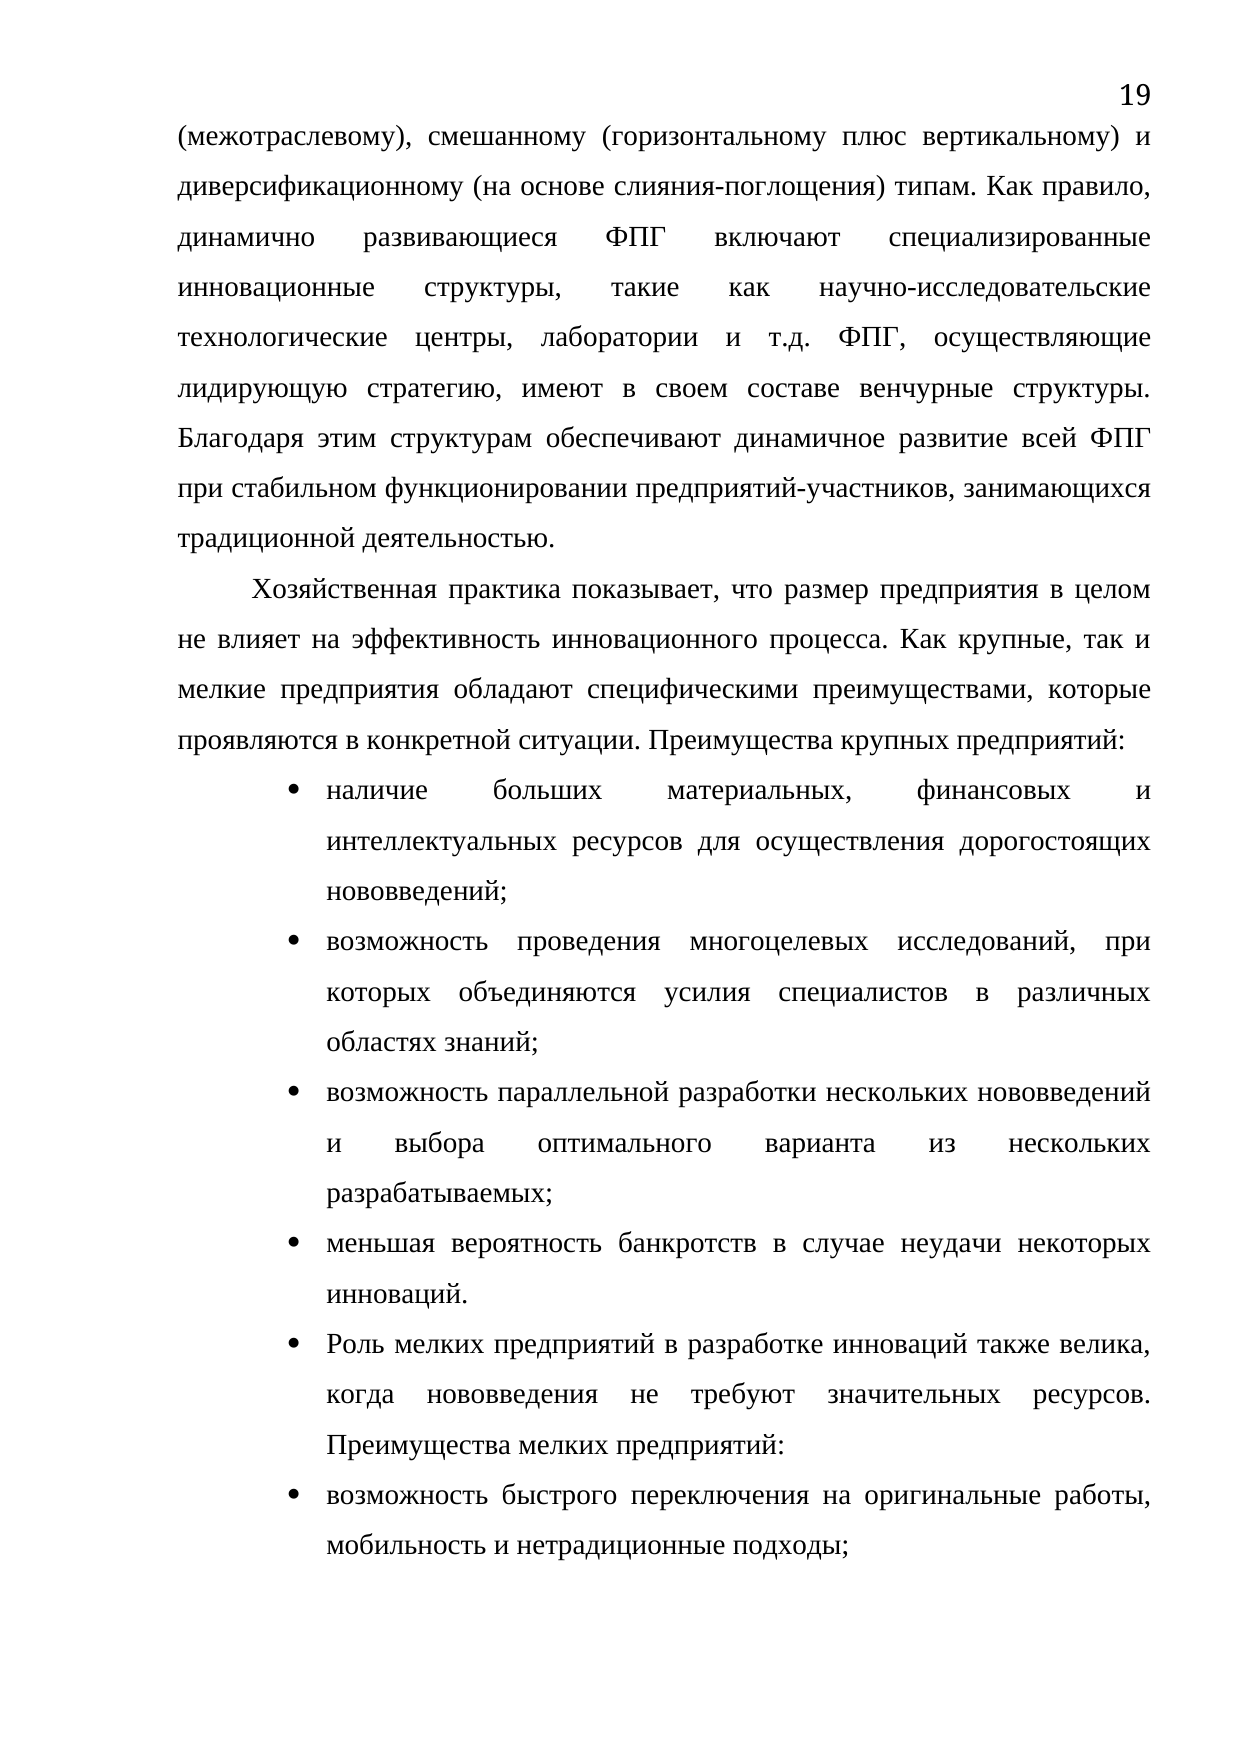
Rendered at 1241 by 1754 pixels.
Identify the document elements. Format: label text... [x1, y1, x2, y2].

list наличие больших материальных, финансовых и интеллектуальных ресурсов для осуществления дорогостоящих нововведений; [288, 772, 1152, 906]
list возможность быстрого переключения на оригинальные работы, мобильность и нетрадиционные подходы; [288, 1477, 1152, 1561]
list меньшая вероятность банкротств в случае неудачи некоторых инноваций. [288, 1225, 1152, 1309]
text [177, 118, 1152, 554]
list Роль мелких предприятий в разработке инноваций также велика, когда нововведения не требуют значительных ресурсов. Преимущества мелких предприятий: [288, 1326, 1152, 1460]
list возможность проведения многоцелевых исследований, при которых объединяются усилия специалистов в различных областях знаний; [288, 923, 1152, 1057]
list возможность параллельной разработки нескольких нововведений и выбора оптимального варианта из нескольких разрабатываемых; [288, 1074, 1152, 1208]
text Хозяйственная практика показывает, что размер предприятия в целом не влияет на эффективность инновационного процесса. Как крупные, так и мелкие предприятия обладают специфическими преимуществами, которые проявляются в конкретной ситуации. Преимущества крупных предприятий: [177, 571, 1152, 755]
